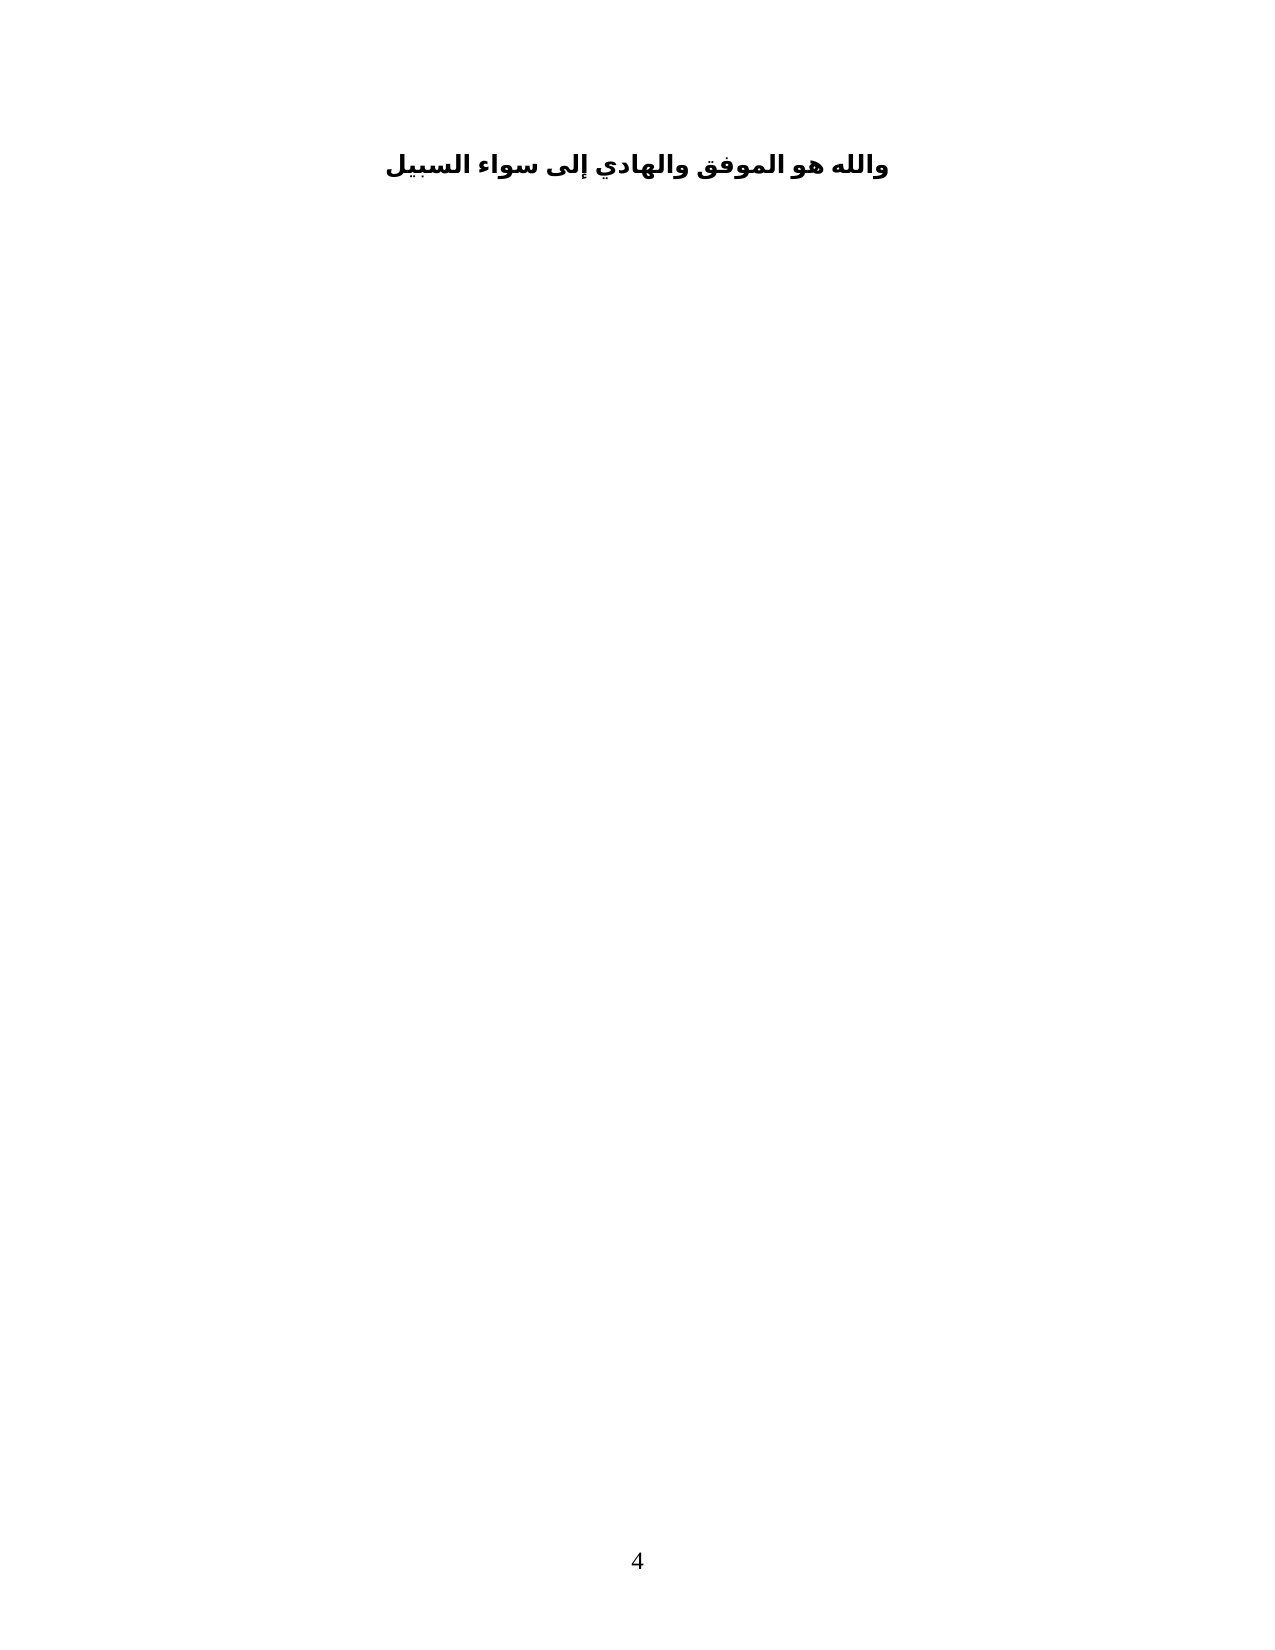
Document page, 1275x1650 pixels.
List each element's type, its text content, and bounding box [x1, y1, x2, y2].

text والله هو الموفق والهادي إلى سواء السبيل [187, 150, 1087, 179]
